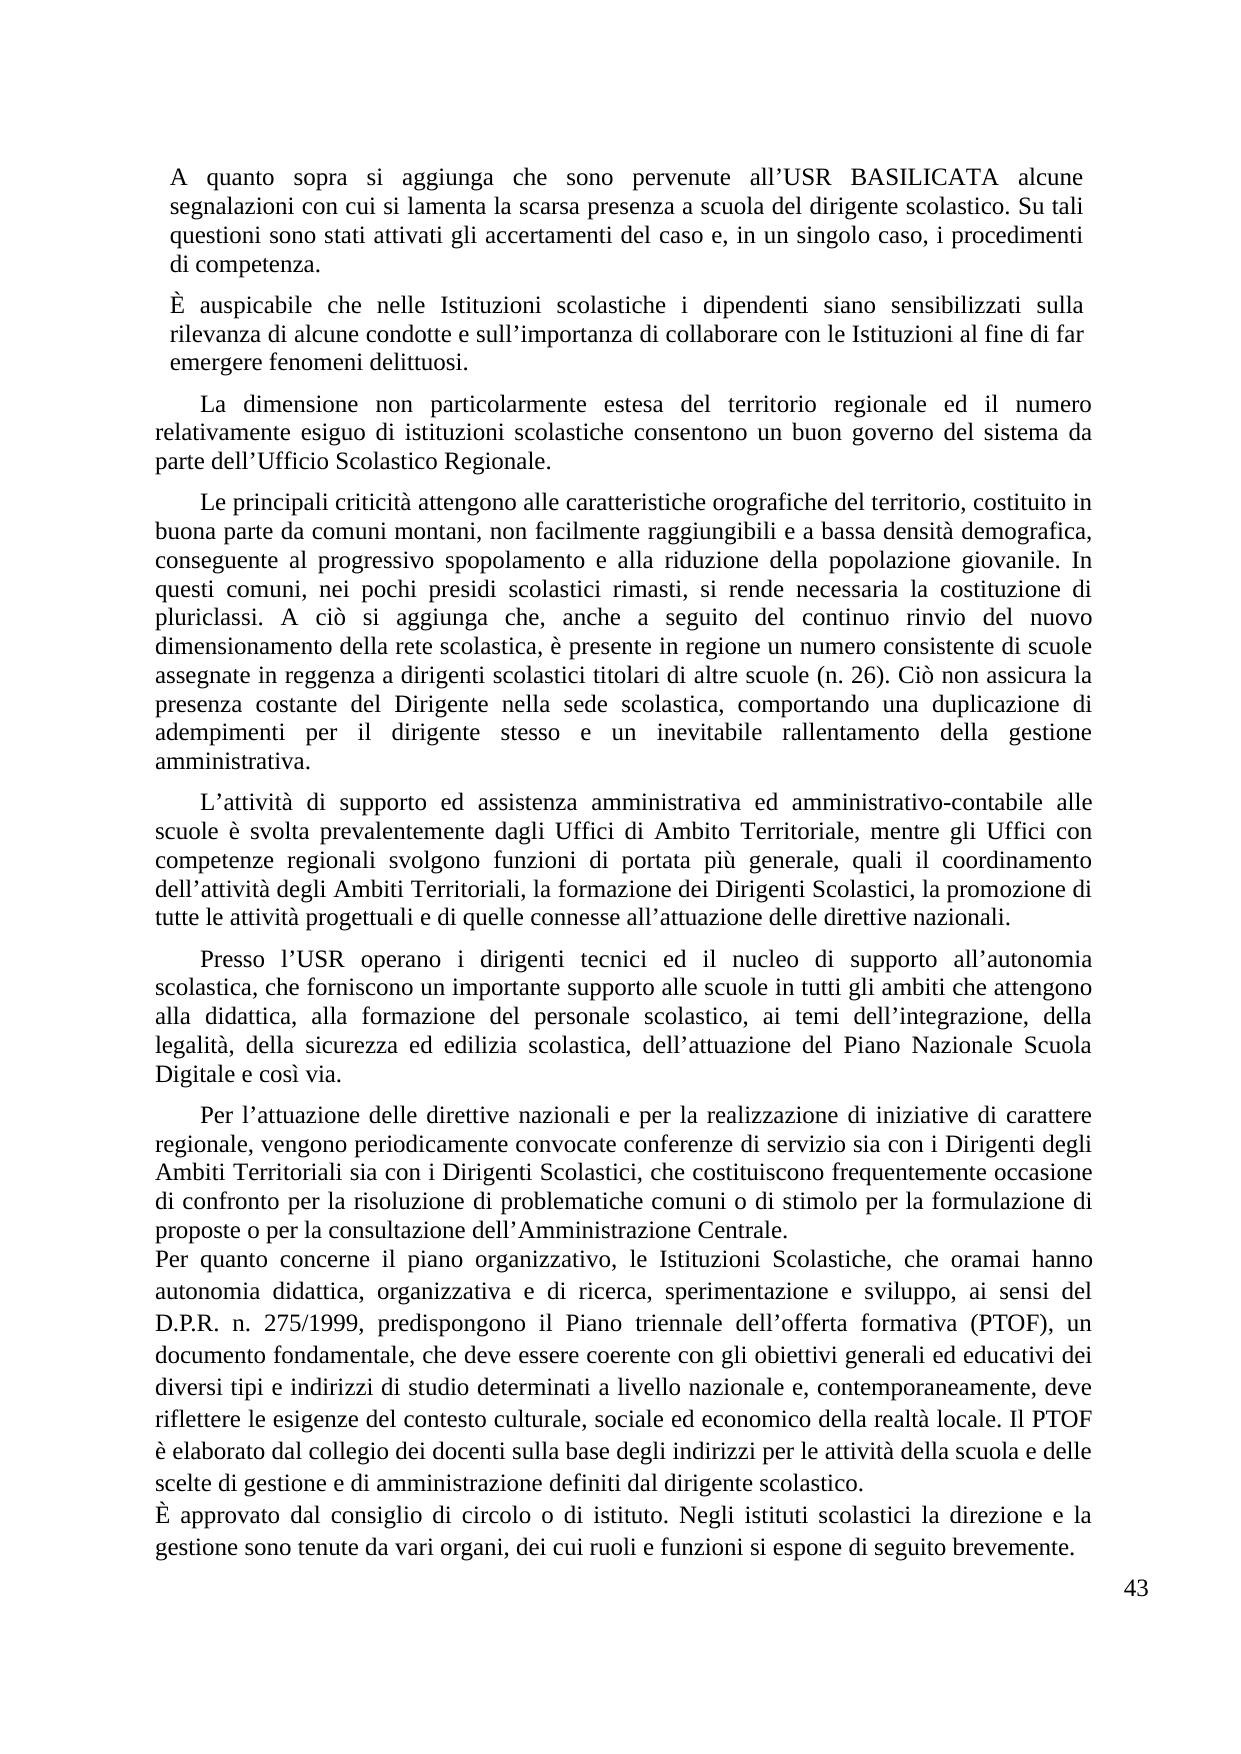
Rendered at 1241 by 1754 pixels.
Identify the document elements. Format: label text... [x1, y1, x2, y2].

text È auspicabile che nelle Istituzioni scolastiche i dipendenti siano sensibilizzati sulla rilevanza di alcune condotte e sull’importanza di collaborare con le Istituzioni al fine di far emergere fenomeni delittuosi. [169, 290, 1084, 376]
text Per quanto concerne il piano organizzativo, le Istituzioni Scolastiche, che oramai hanno autonomia didattica, organizzativa e di ricerca, sperimentazione e sviluppo, ai sensi del D.P.R. n. 275/1999, predispongono il Piano triennale dell’offerta formativa (PTOF), un documento fondamentale, che deve essere coerente con gli obiettivi generali ed educativi dei diversi tipi e indirizzi di studio determinati a livello nazionale e, contemporaneamente, deve riflettere le esigenze del contesto culturale, sociale ed economico della realtà locale. Il PTOF è elaborato dal collegio dei docenti sulla base degli indirizzi per le attività della scuola e delle scelte di gestione e di amministrazione definiti dal dirigente scolastico. [155, 1244, 1093, 1496]
text L’attività di supporto ed assistenza amministrativa ed amministrativo-contabile alle scuole è svolta prevalentemente dagli Uffici di Ambito Territoriale, mentre gli Uffici con competenze regionali svolgono funzioni di portata più generale, quali il coordinamento dell’attività degli Ambiti Territoriali, la formazione dei Dirigenti Scolastici, la promozione di tutte le attività progettuali e di quelle connesse all’attuazione delle direttive nazionali. [155, 787, 1093, 931]
text Per l’attuazione delle direttive nazionali e per la realizzazione di iniziative di carattere regionale, vengono periodicamente convocate conferenze di servizio sia con i Dirigenti degli Ambiti Territoriali sia con i Dirigenti Scolastici, che costituiscono frequentemente occasione di confronto per la risoluzione di problematiche comuni o di stimolo per la formulazione di proposte o per la consultazione dell’Amministrazione Centrale. [155, 1100, 1093, 1244]
text È approvato dal consiglio di circolo o di istituto. Negli istituti scolastici la direzione e la gestione sono tenute da vari organi, dei cui ruoli e funzioni si espone di seguito brevemente. [155, 1500, 1093, 1561]
text A quanto sopra si aggiunga che sono pervenute all’USR BASILICATA alcune segnalazioni con cui si lamenta la scarsa presenza a scuola del dirigente scolastico. Su tali questioni sono stati attivati gli accertamenti del caso e, in un singolo caso, i procedimenti di competenza. [169, 162, 1084, 277]
text La dimensione non particolarmente estesa del territorio regionale ed il numero relativamente esiguo di istituzioni scolastiche consentono un buon governo del sistema da parte dell’Ufficio Scolastico Regionale. [155, 389, 1093, 475]
text Presso l’USR operano i dirigenti tecnici ed il nucleo di supporto all’autonomia scolastica, che forniscono un importante supporto alle scuole in tutti gli ambiti che attengono alla didattica, alla formazione del personale scolastico, ai temi dell’integrazione, della legalità, della sicurezza ed edilizia scolastica, dell’attuazione del Piano Nazionale Scuola Digitale e così via. [155, 944, 1093, 1087]
text Le principali criticità attengono alle caratteristiche orografiche del territorio, costituito in buona parte da comuni montani, non facilmente raggiungibili e a bassa densità demografica, conseguente al progressivo spopolamento e alla riduzione della popolazione giovanile. In questi comuni, nei pochi presidi scolastici rimasti, si rende necessaria la costituzione di pluriclassi. A ciò si aggiunga che, anche a seguito del continuo rinvio del nuovo dimensionamento della rete scolastica, è presente in regione un numero consistente di scuole assegnate in reggenza a dirigenti scolastici titolari di altre scuole (n. 26). Ciò non assicura la presenza costante del Dirigente nella sede scolastica, comportando una duplicazione di adempimenti per il dirigente stesso e un inevitabile rallentamento della gestione amministrativa. [155, 487, 1093, 775]
